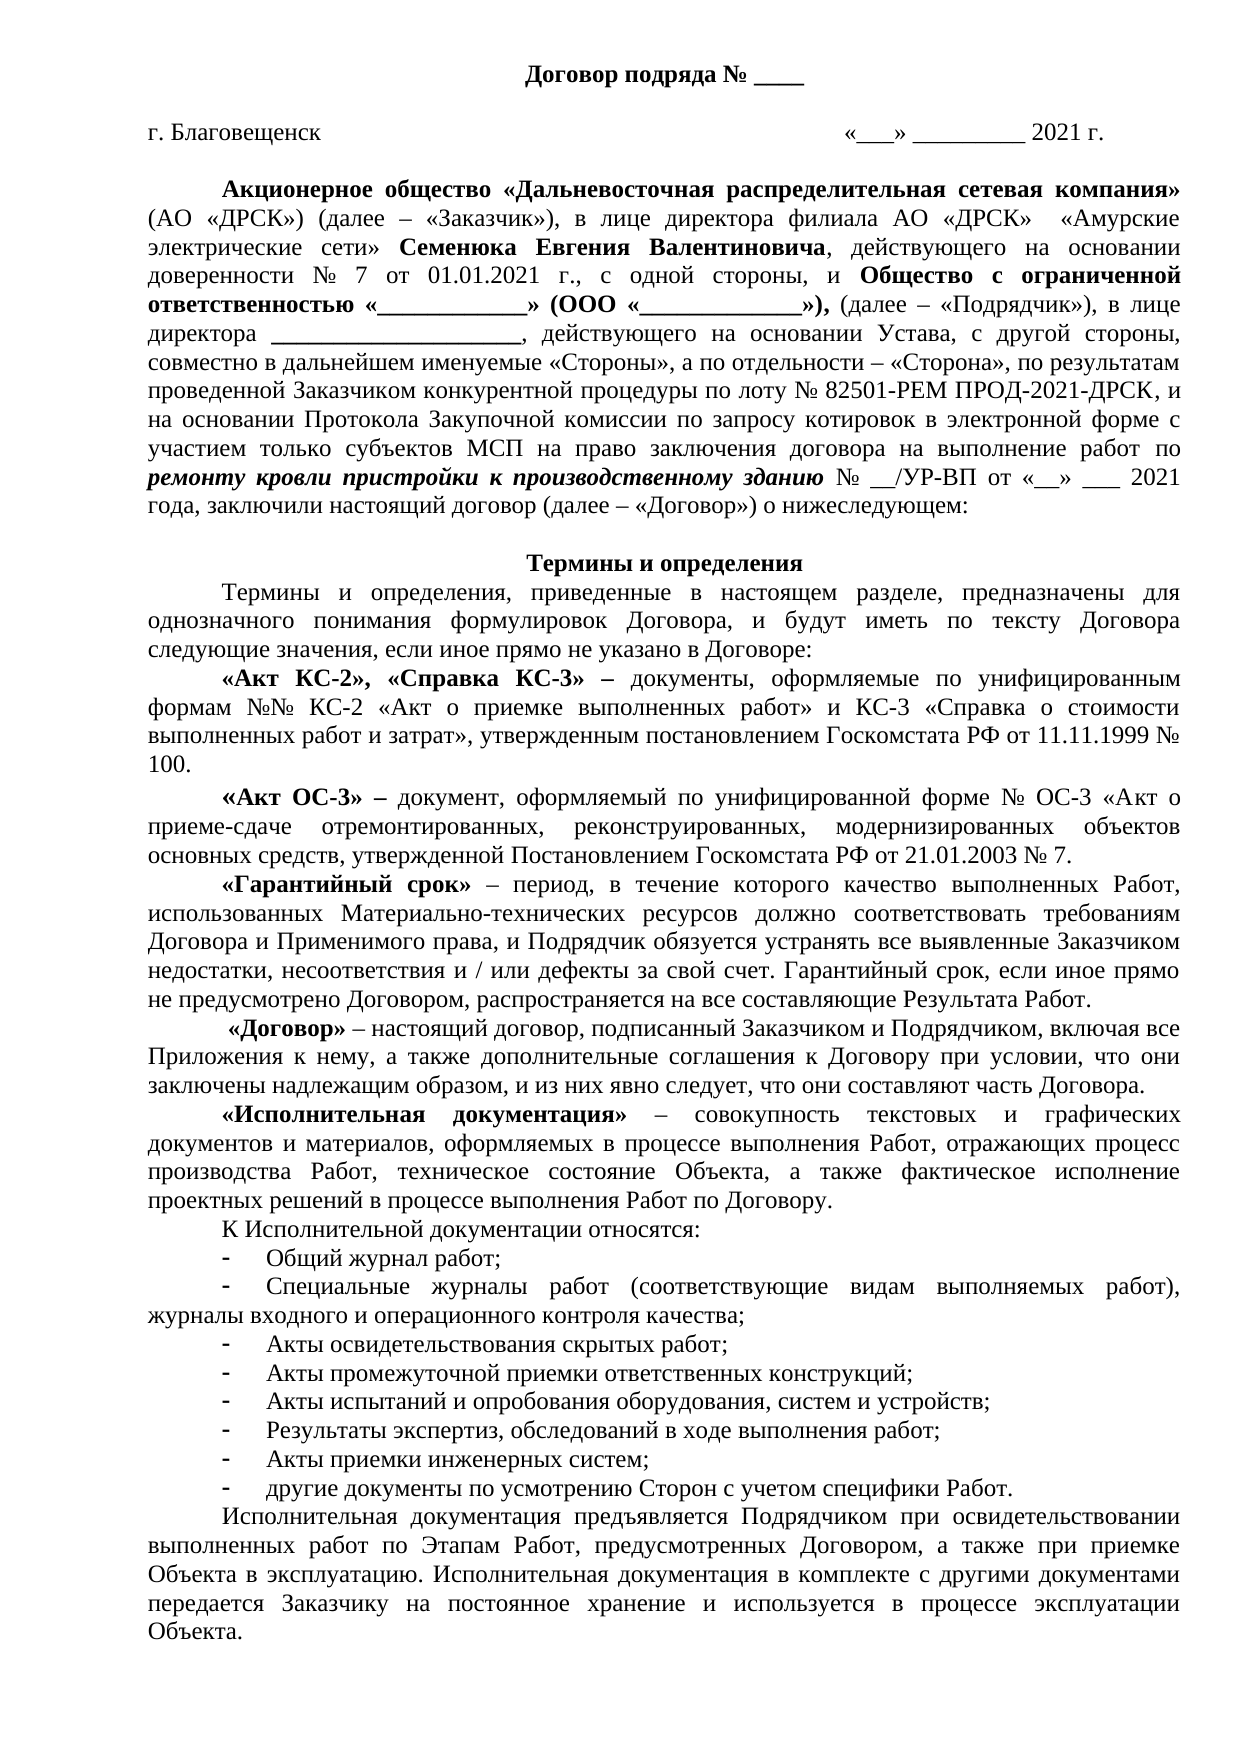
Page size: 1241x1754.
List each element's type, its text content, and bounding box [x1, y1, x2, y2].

text г. Благовещенск «___» _________ 2021 г. [148, 117, 1181, 145]
list Специальные журналы работ (соответствующие видам выполняемых работ), журналы входного и операционного контроля качества; [148, 1271, 1181, 1329]
list Термины и определения [148, 548, 1181, 577]
list «Гарантийный срок» – период, в течение которого качество выполненных Работ, использованных Материально-технических ресурсов должно соответствовать требованиям Договора и Применимого права, и Подрядчик обязуется устранять все выявленные Заказчиком недостатки, несоответствия и / или дефекты за свой счет. Гарантийный срок, если иное прямо не предусмотрено Договором, распространяется на все составляющие Результата Работ. [148, 869, 1181, 1013]
list «Акт КС-2», «Справка КС-3» – документы, оформляемые по унифицированным формам №№ КС-2 «Акт о приемке выполненных работ» и КС-3 «Справка о стоимости выполненных работ и затрат», утвержденным постановлением Госкомстата РФ от 11.11.1999 № 100. [148, 663, 1181, 778]
list Акты промежуточной приемки ответственных конструкций; [148, 1358, 1181, 1386]
list Исполнительная документация предъявляется Подрядчиком при освидетельствовании выполненных работ по Этапам Работ, предусмотренных Договором, а также при приемке Объекта в эксплуатацию. Исполнительная документация в комплекте с другими документами передается Заказчику на постоянное хранение и используется в процессе эксплуатации Объекта. [148, 1501, 1181, 1645]
list Акционерное общество «Дальневосточная распределительная сетевая компания» (АО «ДРСК») (далее – «Заказчик»), в лице директора филиала АО «ДРСК» «Амурские электрические сети» Семенюка Евгения Валентиновича, действующего на основании доверенности № 7 от 01.01.2021 г., с одной стороны, и Общество с ограниченной ответственностью «____________» (ООО «_____________»), (далее – «Подрядчик»), в лице директора ____________________, действующего на основании Устава, с другой стороны, совместно в дальнейшем именуемые «Стороны», а по отдельности – «Сторона», по результатам проведенной Заказчиком конкурентной процедуры по лоту № 82501-РЕМ ПРОД-2021-ДРСК, и на основании Протокола Закупочной комиссии по запросу котировок в электронной форме с участием только субъектов МСП на право заключения договора на выполнение работ по ремонту кровли пристройки к производственному зданию № __/УР-ВП от «__» ___ 2021 года, заключили настоящий договор (далее – «Договор») о нижеследующем: [148, 174, 1181, 519]
list Акты приемки инженерных систем; [148, 1444, 1181, 1473]
list Акты освидетельствования скрытых работ; [148, 1329, 1181, 1358]
list Результаты экспертиз, обследований в ходе выполнения работ; [148, 1415, 1181, 1444]
text Договор подряда № ____ [148, 59, 1181, 88]
text Термины и определения, приведенные в настоящем разделе, предназначены для однозначного понимания формулировок Договора, и будут иметь по тексту Договора следующие значения, если иное прямо не указано в Договоре: [148, 577, 1181, 663]
list К Исполнительной документации относятся: [148, 1214, 1181, 1243]
list другие документы по усмотрению Сторон с учетом специфики Работ. [148, 1473, 1181, 1501]
list Акты испытаний и опробования оборудования, систем и устройств; [148, 1386, 1181, 1415]
list «Исполнительная документация» – совокупность текстовых и графических документов и материалов, оформляемых в процессе выполнения Работ, отражающих процесс производства Работ, техническое состояние Объекта, а также фактическое исполнение проектных решений в процессе выполнения Работ по Договору. [148, 1099, 1181, 1214]
text «Акт ОС-3» – документ, оформляемый по унифицированной форме № ОС-3 «Акт о приеме-сдаче отремонтированных, реконструированных, модернизированных объектов основных средств, утвержденной Постановлением Госкомстата РФ от 21.01.2003 № 7. [148, 778, 1181, 869]
list Общий журнал работ; [148, 1243, 1181, 1271]
list «Договор» – настоящий договор, подписанный Заказчиком и Подрядчиком, включая все Приложения к нему, а также дополнительные соглашения к Договору при условии, что они заключены надлежащим образом, и из них явно следует, что они составляют часть Договора. [148, 1013, 1181, 1099]
